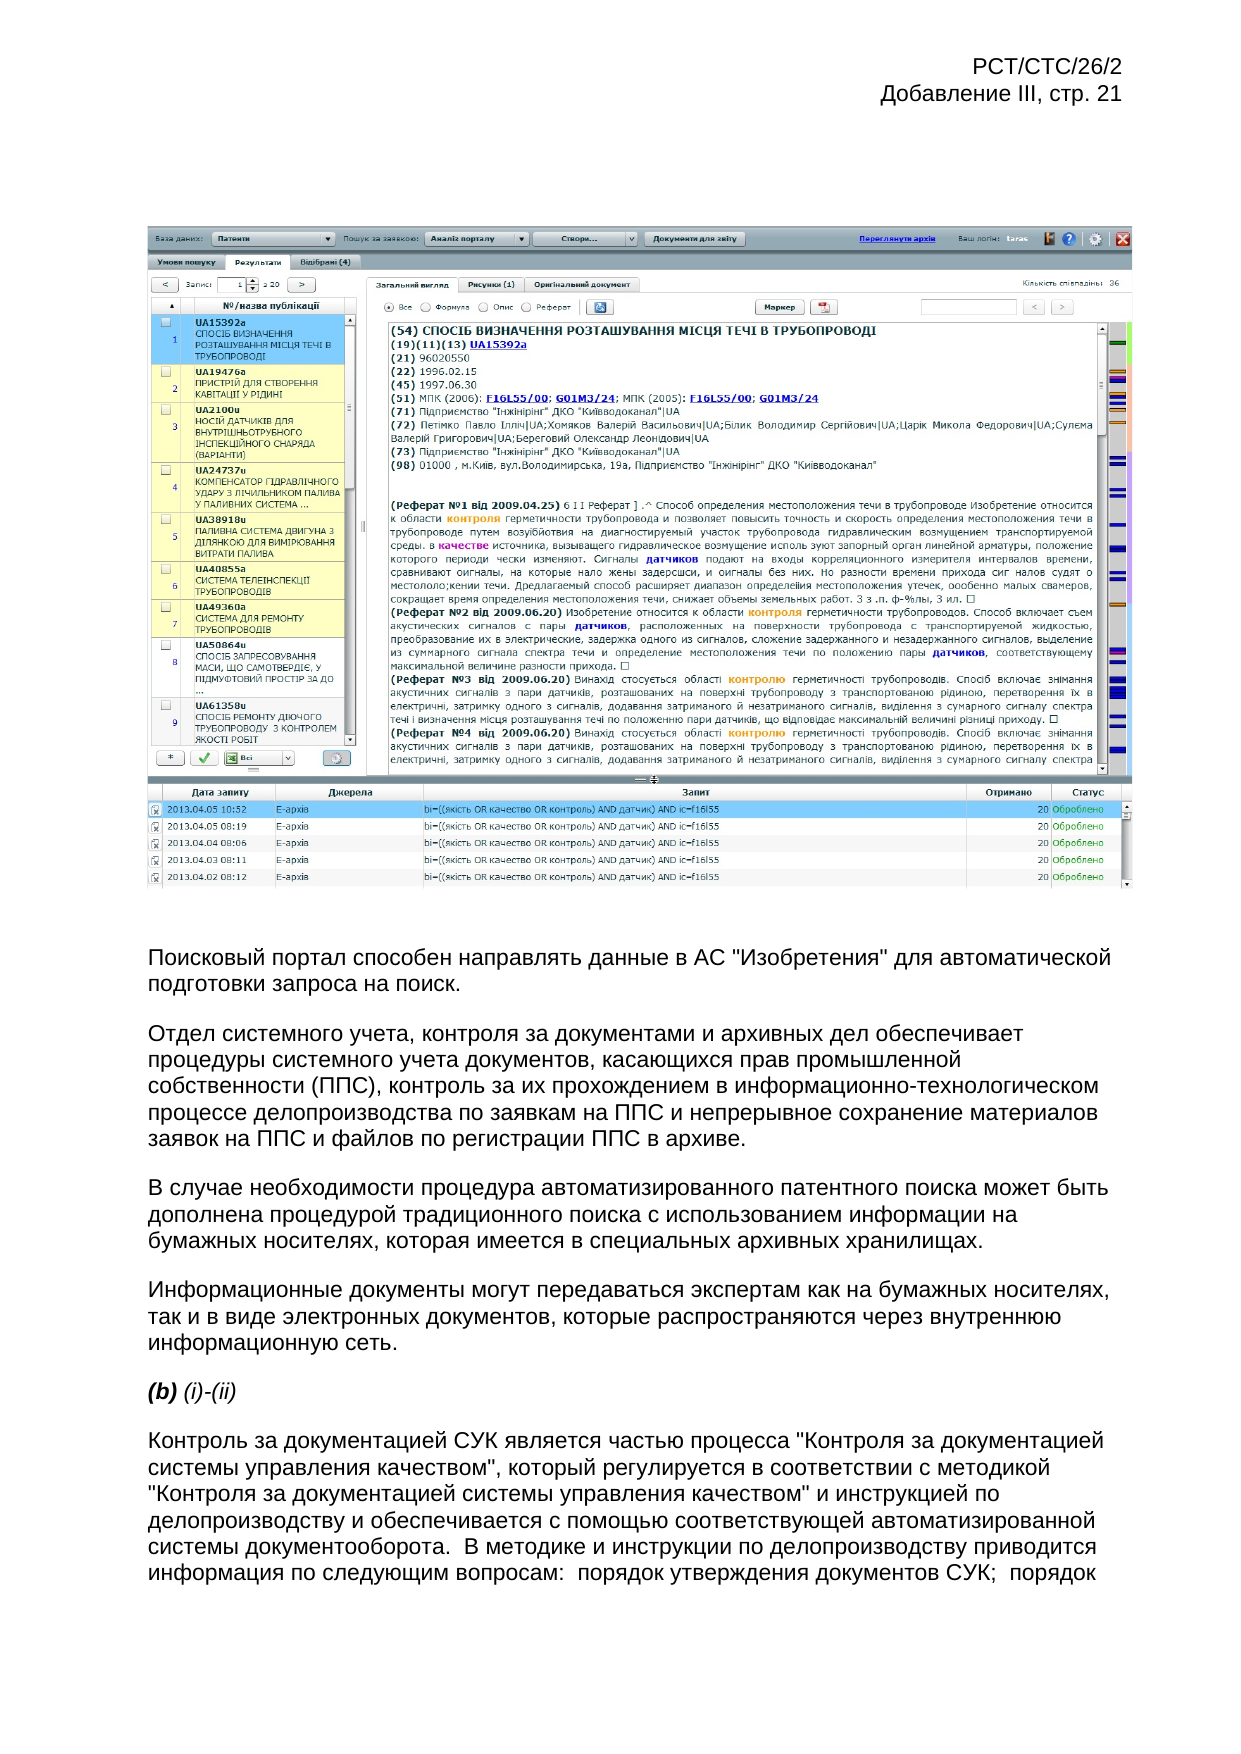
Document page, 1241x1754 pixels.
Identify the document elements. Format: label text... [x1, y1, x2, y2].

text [148, 1427, 1122, 1586]
picture [147, 226, 1133, 891]
text Поисковый портал способен направлять данные в АС "Изобретения" для автоматической подготовки запроса на поиск. [148, 944, 1122, 997]
text Отдел системного учета, контроля за документами и архивных дел обеспечивает процедуры системного учета документов, касающихся прав промышленной собственности (ППС), контроль за их прохождением в информационно-технологическом процессе делопроизводства по заявкам на ППС и непрерывное сохранение материалов заявок на ППС и файлов по регистрации ППС в архиве. [148, 1019, 1122, 1151]
text В случае необходимости процедура автоматизированного патентного поиска может быть дополнена процедурой традиционного поиска с использованием информации на бумажных носителях, которая имеется в специальных архивных хранилищах. [148, 1174, 1122, 1253]
text (b) (і)-(іі) [148, 1378, 1122, 1404]
text Информационные документы могут передаваться экспертам как на бумажных носителях, так и в виде электронных документов, которые распространяются через внутреннюю информационную сеть. [148, 1276, 1122, 1355]
